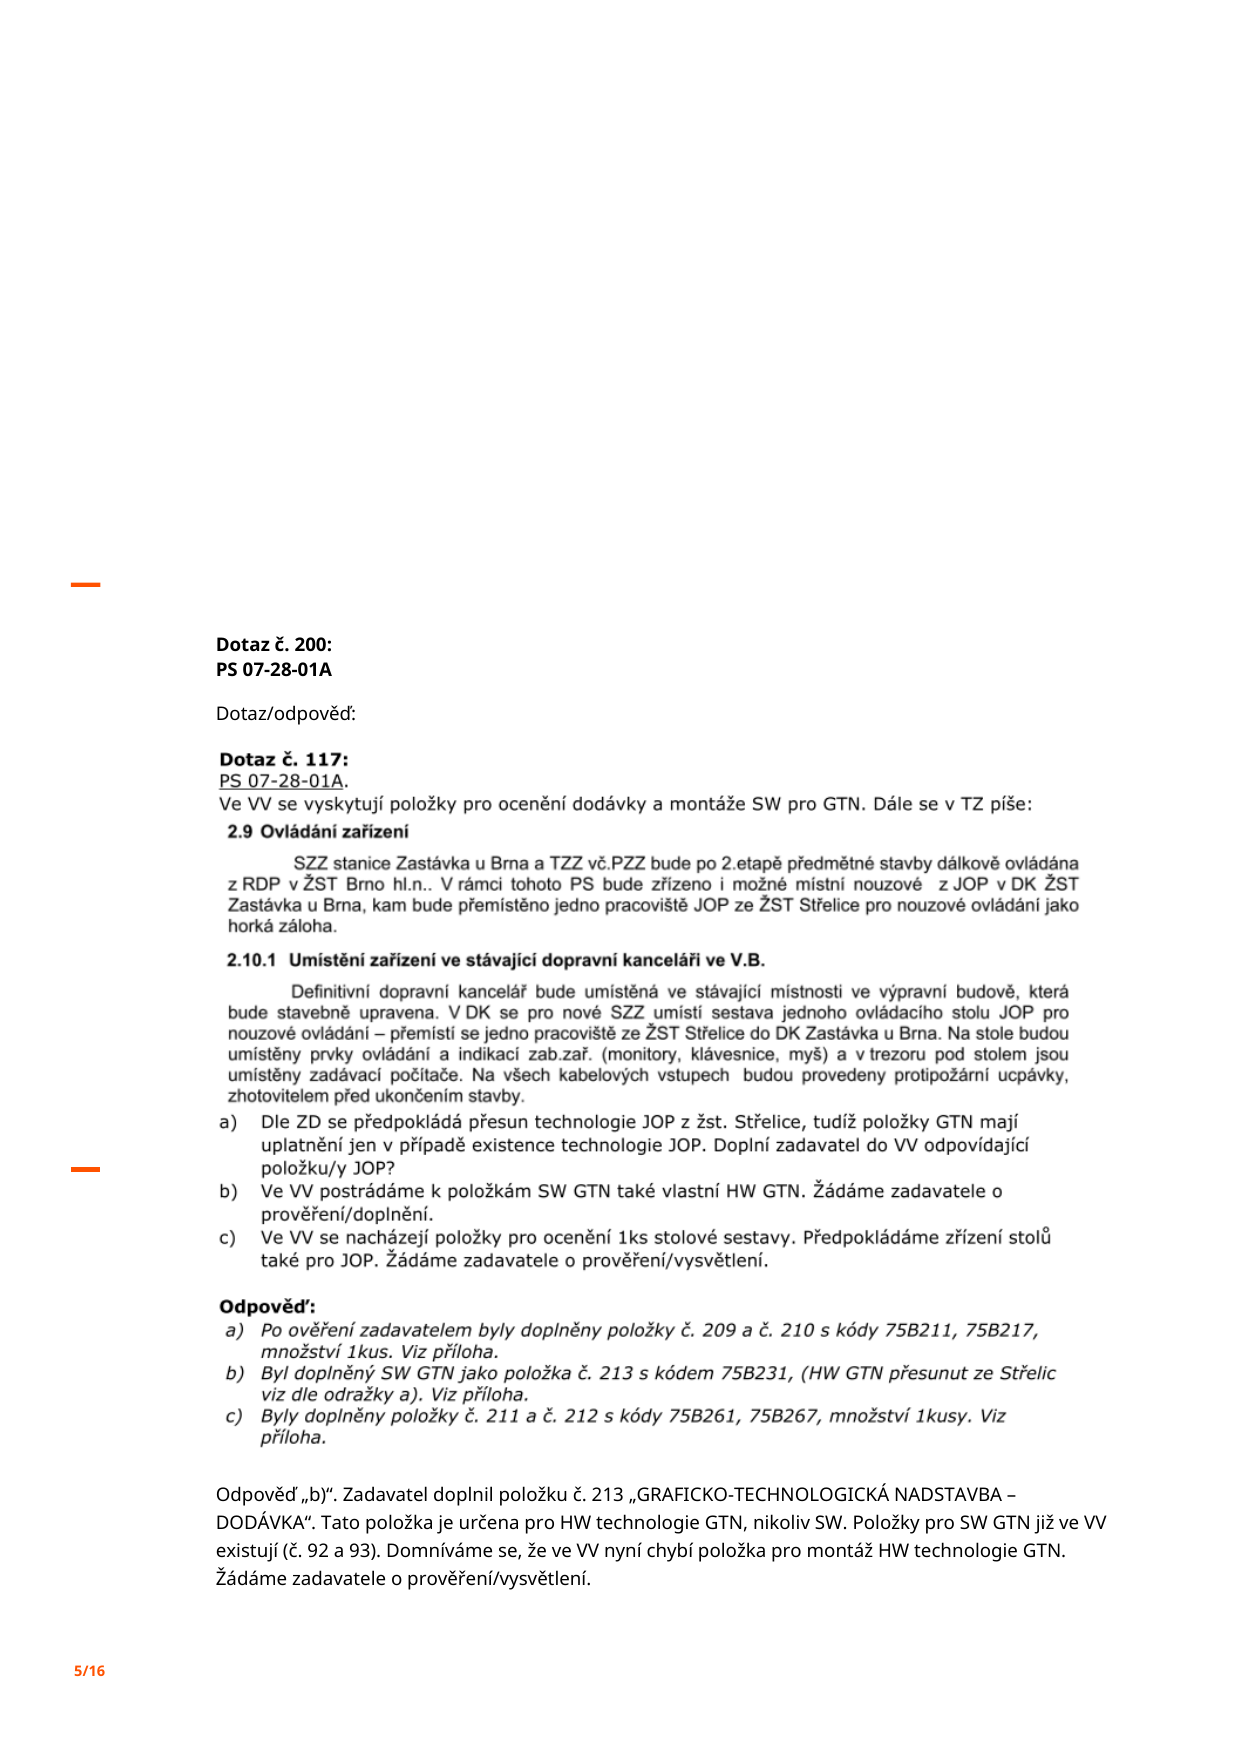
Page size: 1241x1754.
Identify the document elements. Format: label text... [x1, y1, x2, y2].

text Dotaz č. 200: [216, 631, 1122, 657]
text Dotaz/odpověď: [216, 701, 1122, 726]
list Odpověď „b)“. Zadavatel doplnil položku č. 213 „GRAFICKO-TECHNOLOGICKÁ NADSTAVBA – DODÁVKA“. Tato položka je určena pro HW technologie GTN, nikoliv SW. Položky pro SW GTN již ve VV existují (č. 92 a 93). Domníváme se, že ve VV nyní chybí položka pro montáž HW technologie GTN. Žádáme zadavatele o prověření/vysvětlení. [216, 1482, 1122, 1591]
picture [215, 745, 1084, 1452]
text PS 07-28-01A [216, 657, 1122, 682]
